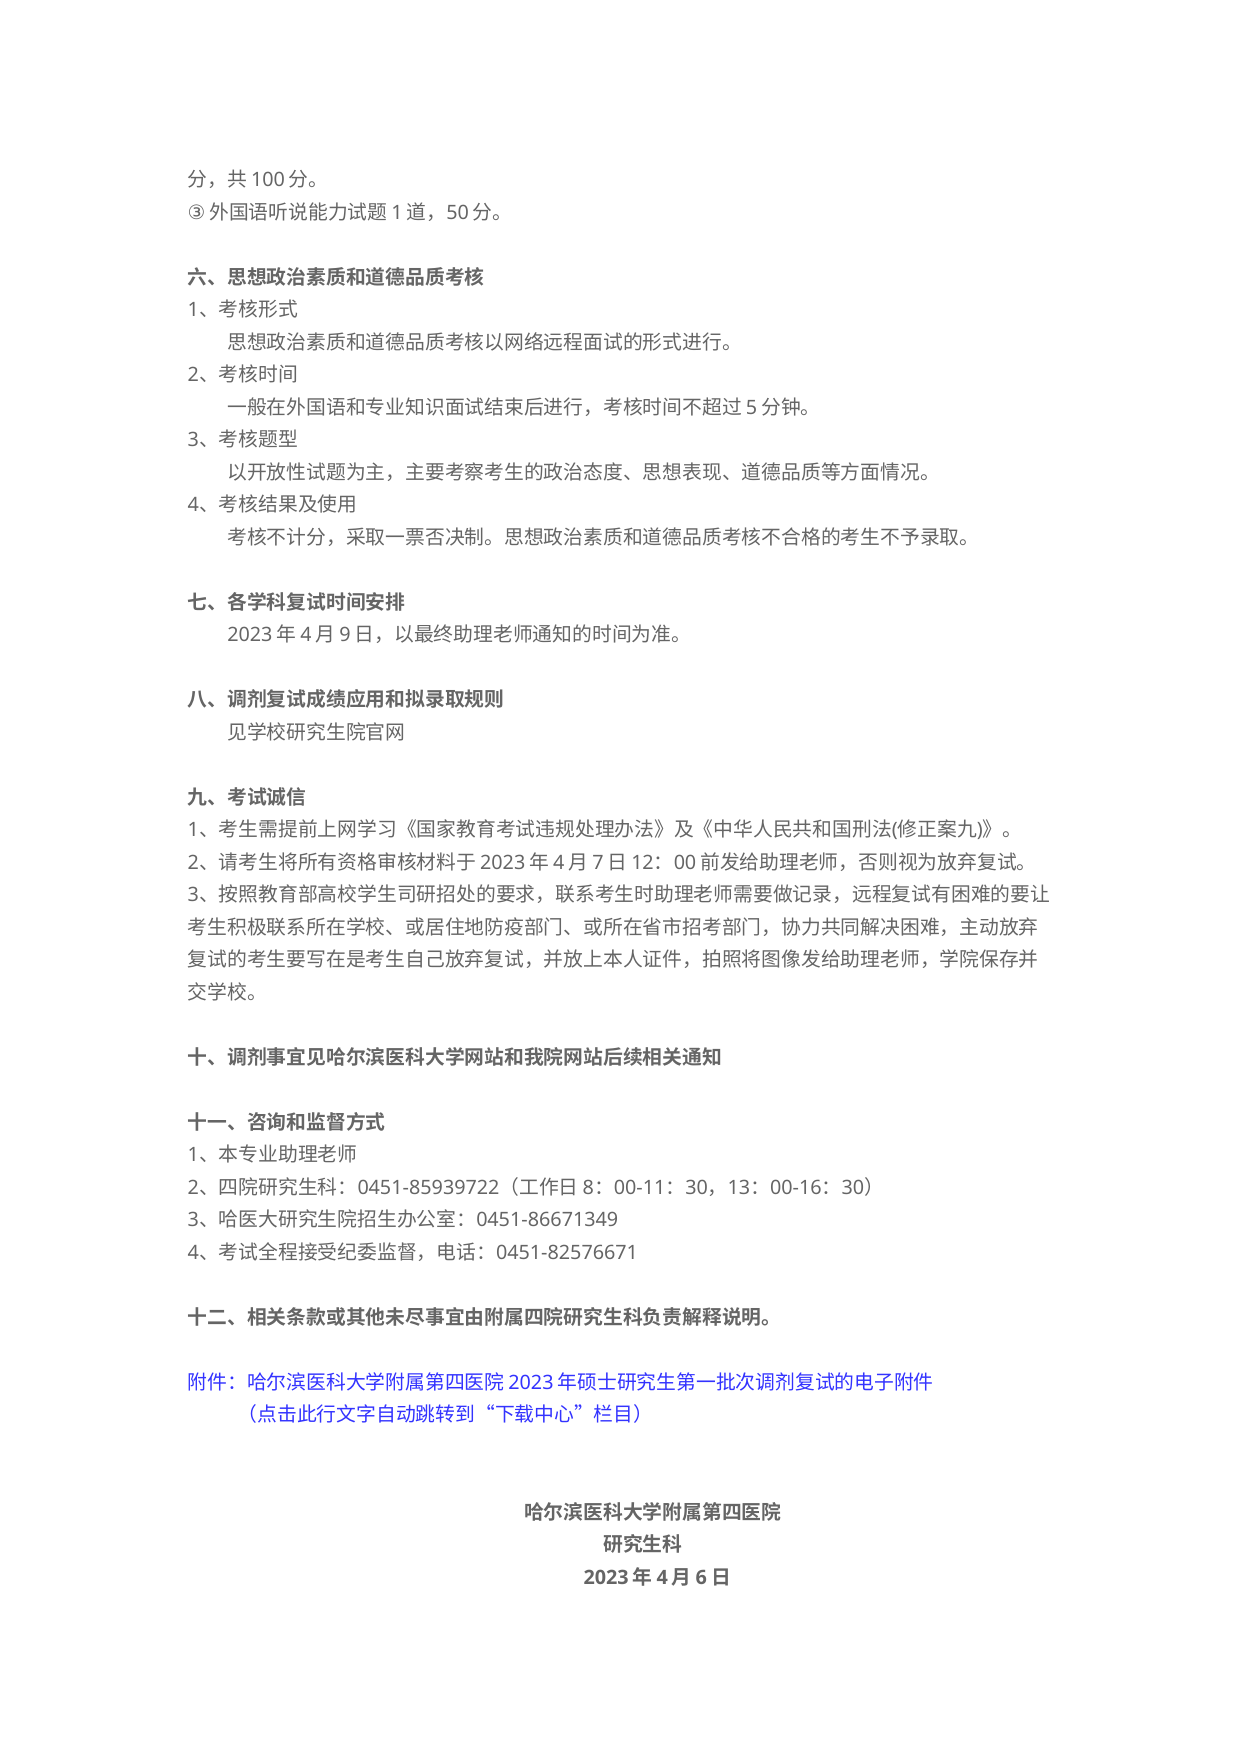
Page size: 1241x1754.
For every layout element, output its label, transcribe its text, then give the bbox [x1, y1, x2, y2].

text 附件：哈尔滨医科大学附属第四医院2023年硕士研究生第一批次调剂复试的电子附件 [187, 1364, 1053, 1397]
text 八、调剂复试成绩应用和拟录取规则 见学校研究生院官网 [187, 649, 1053, 747]
text 哈尔滨医科大学附属第四医院 研究生科 2023年4月6日 [187, 1494, 1053, 1592]
text 十一、咨询和监督方式 1、本专业助理老师 2、四院研究生科：0451-85939722（工作日8：00-11：30，13：00-16：30） 3、哈医大研究生院招生办公室：0451-86671349 4、考试全程接受纪委监督，电话：0451-82576671 [187, 1072, 1053, 1267]
text 十、调剂事宜见哈尔滨医科大学网站和我院网站后续相关通知 [187, 1007, 1053, 1072]
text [187, 162, 1053, 227]
text 十二、相关条款或其他未尽事宜由附属四院研究生科负责解释说明。 [187, 1267, 1053, 1332]
text 六、思想政治素质和道德品质考核 1、考核形式 思想政治素质和道德品质考核以网络远程面试的形式进行。 2、考核时间 一般在外国语和专业知识面试结束后进行，考核时间不超过5分钟。 3、考核题型 以开放性试题为主，主要考察考生的政治态度、思想表现、道德品质等方面情况。 4、考核结果及使用 考核不计分，采取一票否决制。思想政治素质和道德品质考核不合格的考生不予录取。 [187, 227, 1053, 552]
text （点击此行文字自动跳转到“下载中心”栏目） [187, 1397, 1053, 1429]
text 九、考试诚信 1、考生需提前上网学习《国家教育考试违规处理办法》及《中华人民共和国刑法(修正案九)》。 2、请考生将所有资格审核材料于2023年4月7日12：00前发给助理老师，否则视为放弃复试。 3、按照教育部高校学生司研招处的要求，联系考生时助理老师需要做记录，远程复试有困难的要让考生积极联系所在学校、或居住地防疫部门、或所在省市招考部门，协力共同解决困难，主动放弃复试的考生要写在是考生自己放弃复试，并放上本人证件，拍照将图像发给助理老师，学院保存并交学校。 [187, 747, 1053, 1007]
text 七、各学科复试时间安排 2023年4月9日，以最终助理老师通知的时间为准。 [187, 552, 1053, 649]
